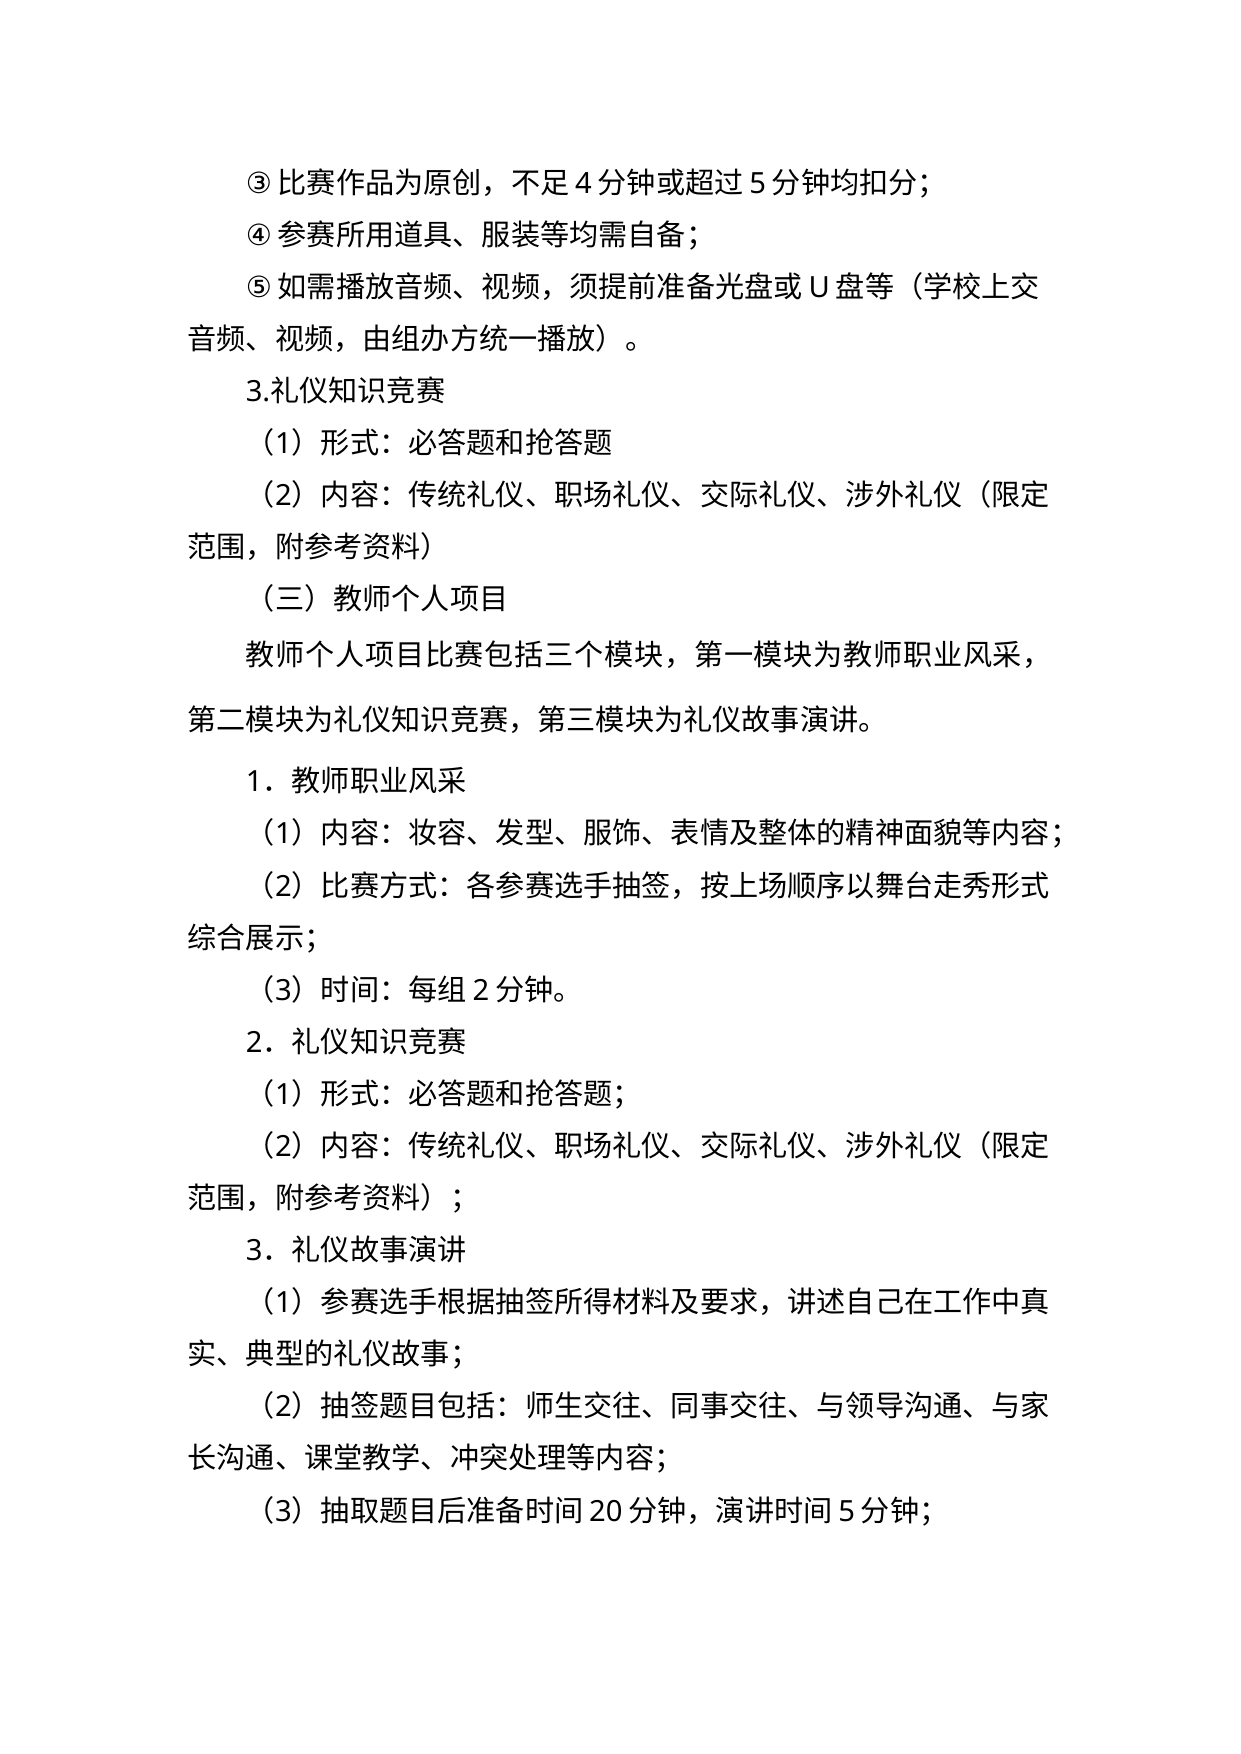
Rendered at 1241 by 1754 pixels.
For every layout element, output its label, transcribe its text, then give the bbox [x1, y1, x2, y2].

text ④参赛所用道具、服装等均需自备； [187, 203, 1053, 256]
text （1）参赛选手根据抽签所得材料及要求，讲述自己在工作中真实、典型的礼仪故事； [187, 1271, 1053, 1375]
text （1）内容：妆容、发型、服饰、表情及整体的精神面貌等内容； [187, 802, 1053, 854]
text 3.礼仪知识竞赛 [187, 360, 1053, 412]
text （3）时间：每组2分钟。 [187, 958, 1053, 1011]
text ③比赛作品为原创，不足4分钟或超过5分钟均扣分； [187, 151, 1053, 203]
text （3）抽取题目后准备时间20分钟，演讲时间5分钟； [187, 1479, 1053, 1531]
text （2）抽签题目包括：师生交往、同事交往、与领导沟通、与家长沟通、课堂教学、冲突处理等内容； [187, 1375, 1053, 1479]
text 1．教师职业风采 [187, 750, 1053, 802]
text 3．礼仪故事演讲 [187, 1219, 1053, 1271]
text （2）内容：传统礼仪、职场礼仪、交际礼仪、涉外礼仪（限定范围，附参考资料）； [187, 1115, 1053, 1219]
text （三）教师个人项目 [187, 568, 1053, 620]
text ⑤如需播放音频、视频，须提前准备光盘或U盘等（学校上交音频、视频，由组办方统一播放）。 [187, 256, 1053, 360]
text （1）形式：必答题和抢答题 [187, 412, 1053, 464]
text （2）内容：传统礼仪、职场礼仪、交际礼仪、涉外礼仪（限定范围，附参考资料） [187, 464, 1053, 568]
text 教师个人项目比赛包括三个模块，第一模块为教师职业风采，第二模块为礼仪知识竞赛，第三模块为礼仪故事演讲。 [187, 620, 1053, 750]
text 2．礼仪知识竞赛 [187, 1011, 1053, 1063]
text （1）形式：必答题和抢答题； [187, 1063, 1053, 1115]
text （2）比赛方式：各参赛选手抽签，按上场顺序以舞台走秀形式综合展示； [187, 854, 1053, 958]
